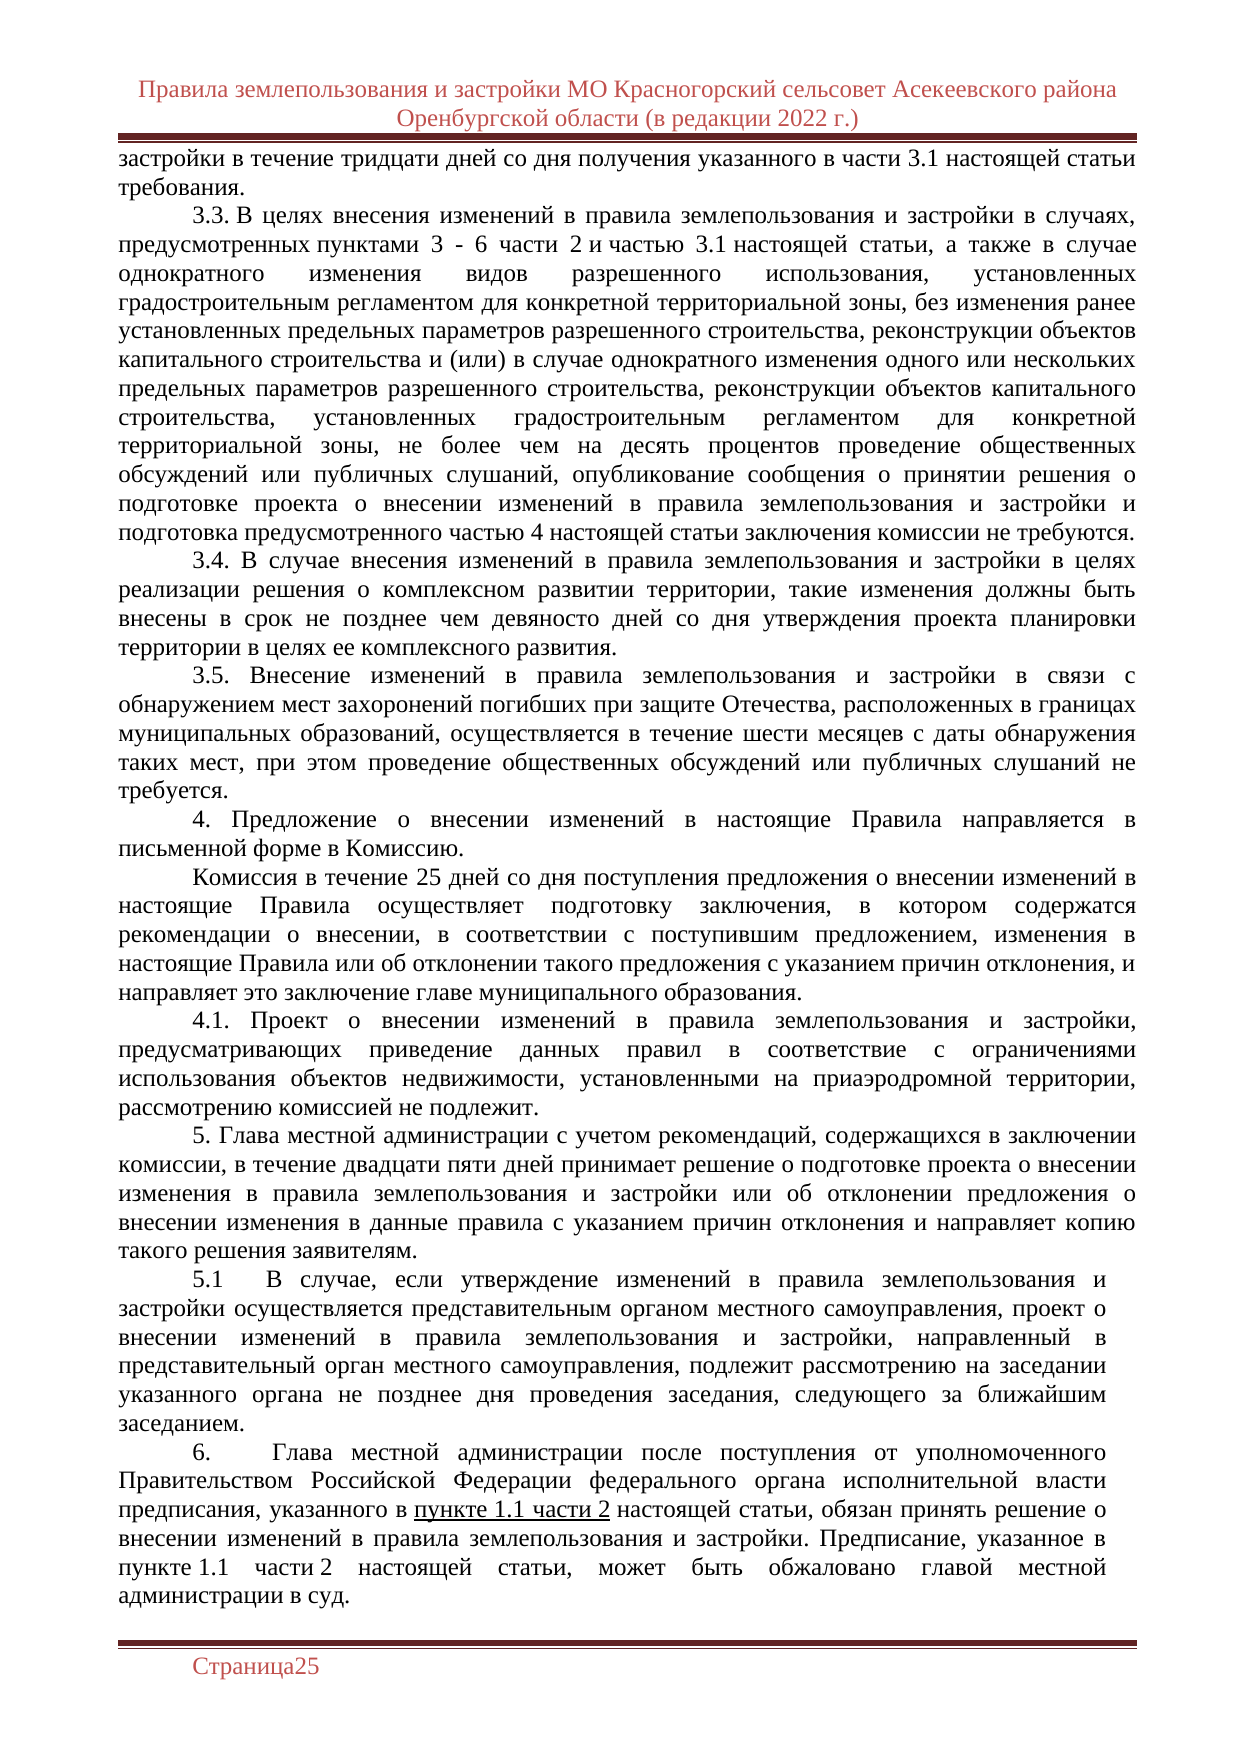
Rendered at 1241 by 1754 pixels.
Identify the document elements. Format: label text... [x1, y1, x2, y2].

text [118, 143, 1137, 200]
text 3.4. В случае внесения изменений в правила землепользования и застройки в целях реализации решения о комплексном развитии территории, такие изменения должны быть внесены в срок не позднее чем девяносто дней со дня утверждения проекта планировки территории в целях ее комплексного развития. [118, 545, 1137, 660]
text 3.5. Внесение изменений в правила землепользования и застройки в связи с обнаружением мест захоронений погибших при защите Отечества, расположенных в границах муниципальных образований, осуществляется в течение шести месяцев с даты обнаружения таких мест, при этом проведение общественных обсуждений или публичных слушаний не требуется. [118, 660, 1137, 804]
list В случае, если утверждение изменений в правила землепользования и застройки осуществляется представительным органом местного самоуправления, проект о внесении изменений в правила землепользования и застройки, направленный в представительный орган местного самоуправления, подлежит рассмотрению на заседании указанного органа не позднее дня проведения заседания, следующего за ближайшим заседанием. [118, 1264, 1107, 1437]
text 4. Предложение о внесении изменений в настоящие Правила направляется в письменной форме в Комиссию. [118, 804, 1137, 862]
text Комиссия в течение 25 дней со дня поступления предложения о внесении изменений в настоящие Правила осуществляет подготовку заключения, в котором содержатся рекомендации о внесении, в соответствии с поступившим предложением, изменения в настоящие Правила или об отклонении такого предложения с указанием причин отклонения, и направляет это заключение главе муниципального образования. [118, 862, 1137, 1005]
text 3.3. В целях внесения изменений в правила землепользования и застройки в случаях, предусмотренных пунктами 3 - 6 части 2 и частью 3.1 настоящей статьи, а также в случае однократного изменения видов разрешенного использования, установленных градостроительным регламентом для конкретной территориальной зоны, без изменения ранее установленных предельных параметров разрешенного строительства, реконструкции объектов капитального строительства и (или) в случае однократного изменения одного или нескольких предельных параметров разрешенного строительства, реконструкции объектов капитального строительства, установленных градостроительным регламентом для конкретной территориальной зоны, не более чем на десять процентов проведение общественных обсуждений или публичных слушаний, опубликование сообщения о принятии решения о подготовке проекта о внесении изменений в правила землепользования и застройки и подготовка предусмотренного частью 4 настоящей статьи заключения комиссии не требуются. [118, 200, 1137, 545]
text 4.1. Проект о внесении изменений в правила землепользования и застройки, предусматривающих приведение данных правил в соответствие с ограничениями использования объектов недвижимости, установленными на приаэродромной территории, рассмотрению комиссией не подлежит. [118, 1005, 1137, 1120]
text 5. Глава местной администрации с учетом рекомендаций, содержащихся в заключении комиссии, в течение двадцати пяти дней принимает решение о подготовке проекта о внесении изменения в правила землепользования и застройки или об отклонении предложения о внесении изменения в данные правила с указанием причин отклонения и направляет копию такого решения заявителям. [118, 1120, 1137, 1264]
list Глава местной администрации после поступления от уполномоченного Правительством Российской Федерации федерального органа исполнительной власти предписания, указанного в пункте 1.1 части 2 настоящей статьи, обязан принять решение о внесении изменений в правила землепользования и застройки. Предписание, указанное в пункте 1.1 части 2 настоящей статьи, может быть обжаловано главой местной администрации в суд. [118, 1437, 1107, 1609]
